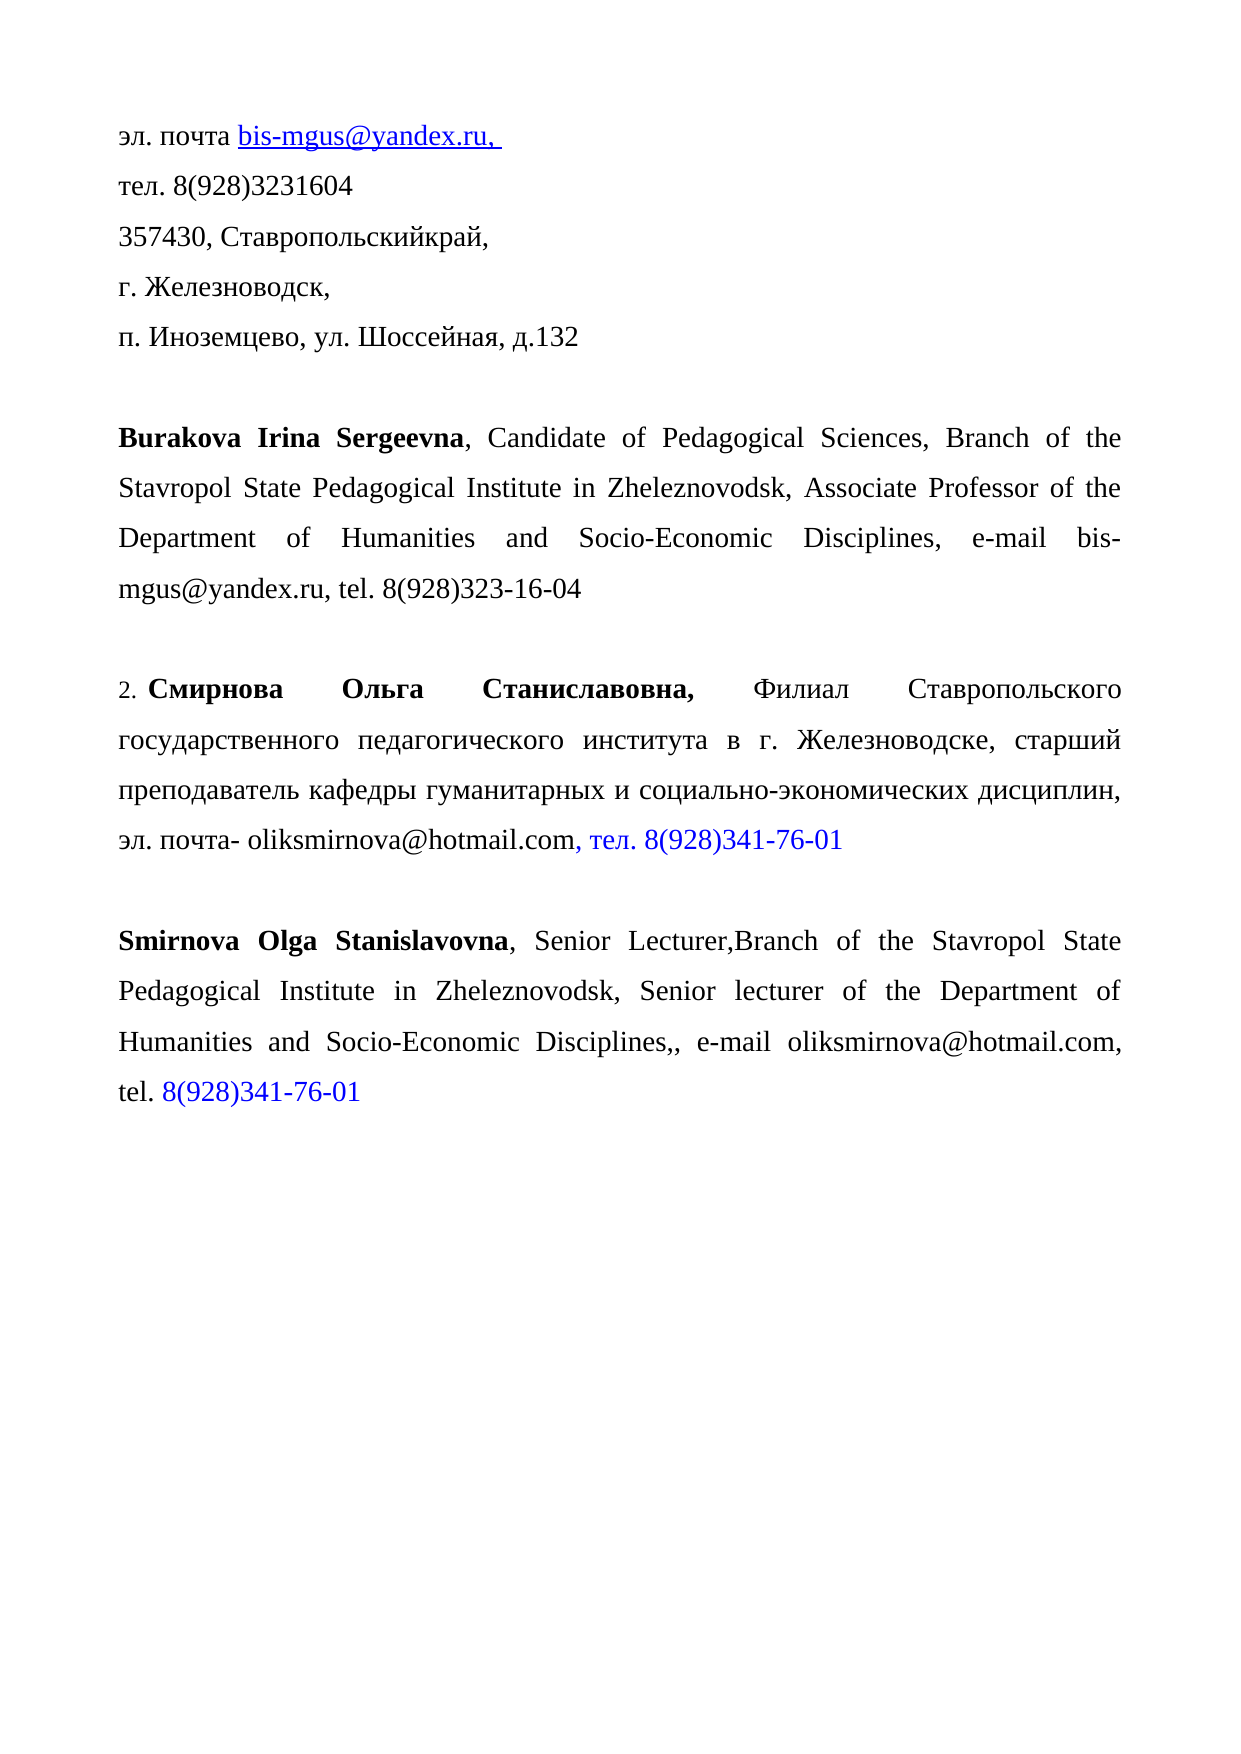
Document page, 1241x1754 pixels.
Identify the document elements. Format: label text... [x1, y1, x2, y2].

list Смирнова Ольга Станиславовна, Филиал Ставропольского государственного педагогического института в г. Железноводске, старший преподаватель кафедры гуманитарных и социально-экономических дисциплин, эл. почта- oliksmirnova@hotmail.com, тел. 8(928)341-76-01 [118, 672, 1122, 856]
list тел. 8(928)3231604 [118, 168, 1122, 202]
list эл. почта bis-mgus@yandex.ru, [118, 118, 1122, 152]
list г. Железноводск, [118, 269, 1122, 303]
list п. Иноземцево, ул. Шоссейная, д.132 [118, 319, 1122, 353]
list Smirnova Olga Stanislavovna, Senior Lecturer,Branch of the Stavropol State Pedagogical Institute in Zheleznovodsk, Senior lecturer of the Department of Humanities and Socio-Economic Disciplines,, e-mail oliksmirnova@hotmail.com, tel. 8(928)341-76-01 [118, 923, 1122, 1108]
list Burakova Irina Sergeevna, Candidate of Pedagogical Sciences, Branch of the Stavropol State Pedagogical Institute in Zheleznovodsk, Associate Professor of the Department of Humanities and Socio-Economic Disciplines, e-mail bis-mgus@yandex.ru, tel. 8(928)323-16-04 [118, 420, 1122, 604]
list 357430, Ставропольскийкрай, [118, 219, 1122, 252]
